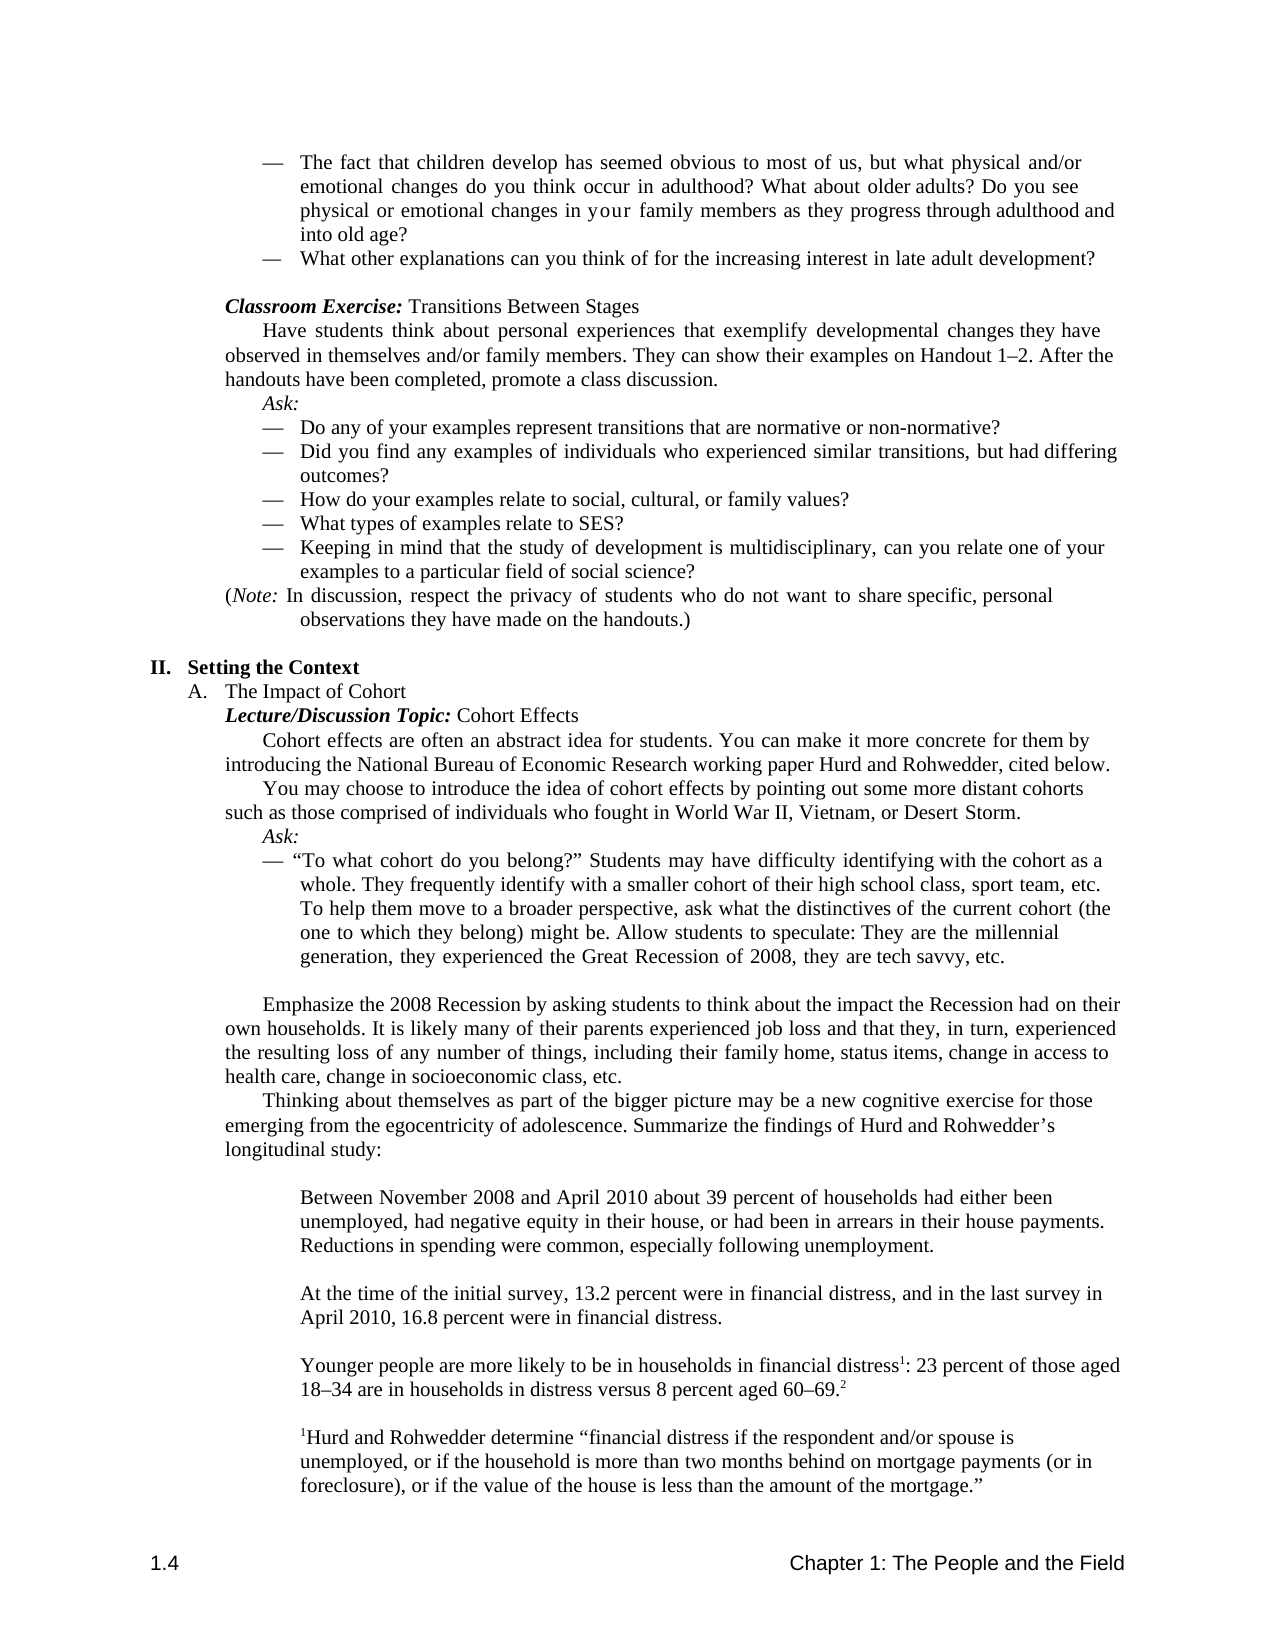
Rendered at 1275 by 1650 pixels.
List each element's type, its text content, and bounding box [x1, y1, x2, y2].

text Lecture/Discussion Topic: Cohort Effects [150, 703, 1125, 727]
text Between November 2008 and April 2010 about 39 percent of households had either been unemployed, had negative equity in their house, or had been in arrears in their house payments. Reductions in spending were common, especially following unemployment. [150, 1185, 1125, 1257]
text Have students think about personal experiences that exemplify developmental changes they have observed in themselves and/or family members. They can show their examples on Handout 1–2. After the handouts have been completed, promote a class discussion. [150, 318, 1125, 391]
text — How do your examples relate to social, cultural, or family values? [150, 487, 1125, 511]
text A. The Impact of Cohort [150, 679, 1125, 703]
text Ask: [150, 824, 1125, 848]
text — Did you find any examples of individuals who experienced similar transitions, but had differing outcomes? [150, 439, 1125, 487]
text — Do any of your examples represent transitions that are normative or non-normative? [150, 415, 1125, 439]
text — What other explanations can you think of for the increasing interest in late adult development? [150, 246, 1125, 270]
text Classroom Exercise: Transitions Between Stages [150, 294, 1125, 318]
text At the time of the initial survey, 13.2 percent were in financial distress, and in the last survey in April 2010, 16.8 percent were in financial distress. [150, 1281, 1125, 1329]
text II. Setting the Context [150, 655, 1125, 679]
text You may choose to introduce the idea of cohort effects by pointing out some more distant cohorts such as those comprised of individuals who fought in World War II, Vietnam, or Desert Storm. [150, 776, 1125, 824]
text 1Hurd and Rohwedder determine “financial distress if the respondent and/or spouse is unemployed, or if the household is more than two months behind on mortgage payments (or in foreclosure), or if the value of the house is less than the amount of the mortgage.” [300, 1425, 1125, 1497]
text — Keeping in mind that the study of development is multidisciplinary, can you relate one of your examples to a particular field of social science? [150, 535, 1125, 583]
text (Note: In discussion, respect the privacy of students who do not want to share specific, personal observations they have made on the handouts.) [150, 583, 1125, 631]
text Thinking about themselves as part of the bigger picture may be a new cognitive exercise for those emerging from the egocentricity of adolescence. Summarize the findings of Hurd and Rohwedder’s longitudinal study: [150, 1088, 1125, 1161]
text Emphasize the 2008 Recession by asking students to think about the impact the Recession had on their own households. It is likely many of their parents experienced job loss and that they, in turn, experienced the resulting loss of any number of things, including their family home, status items, change in access to health care, change in socioeconomic class, etc. [150, 992, 1125, 1088]
text Ask: [150, 391, 1125, 415]
text Cohort effects are often an abstract idea for students. You can make it more concrete for them by introducing the National Bureau of Economic Research working paper Hurd and Rohwedder, cited below. [150, 727, 1125, 776]
text — The fact that children develop has seemed obvious to most of us, but what physical and/or emotional changes do you think occur in adulthood? What about older adults? Do you see physical or emotional changes in your family members as they progress through adulthood and into old age? [150, 150, 1125, 246]
text Younger people are more likely to be in households in financial distress1: 23 percent of those aged 18–34 are in households in distress versus 8 percent aged 60–69.2 [150, 1353, 1125, 1401]
text — What types of examples relate to SES? [150, 511, 1125, 535]
text — “To what cohort do you belong?” Students may have difficulty identifying with the cohort as a whole. They frequently identify with a smaller cohort of their high school class, sport team, etc. To help them move to a broader perspective, ask what the distinctives of the current cohort (the one to which they belong) might be. Allow students to speculate: They are the millennial generation, they experienced the Great Recession of 2008, they are tech savvy, etc. [262, 848, 1125, 968]
